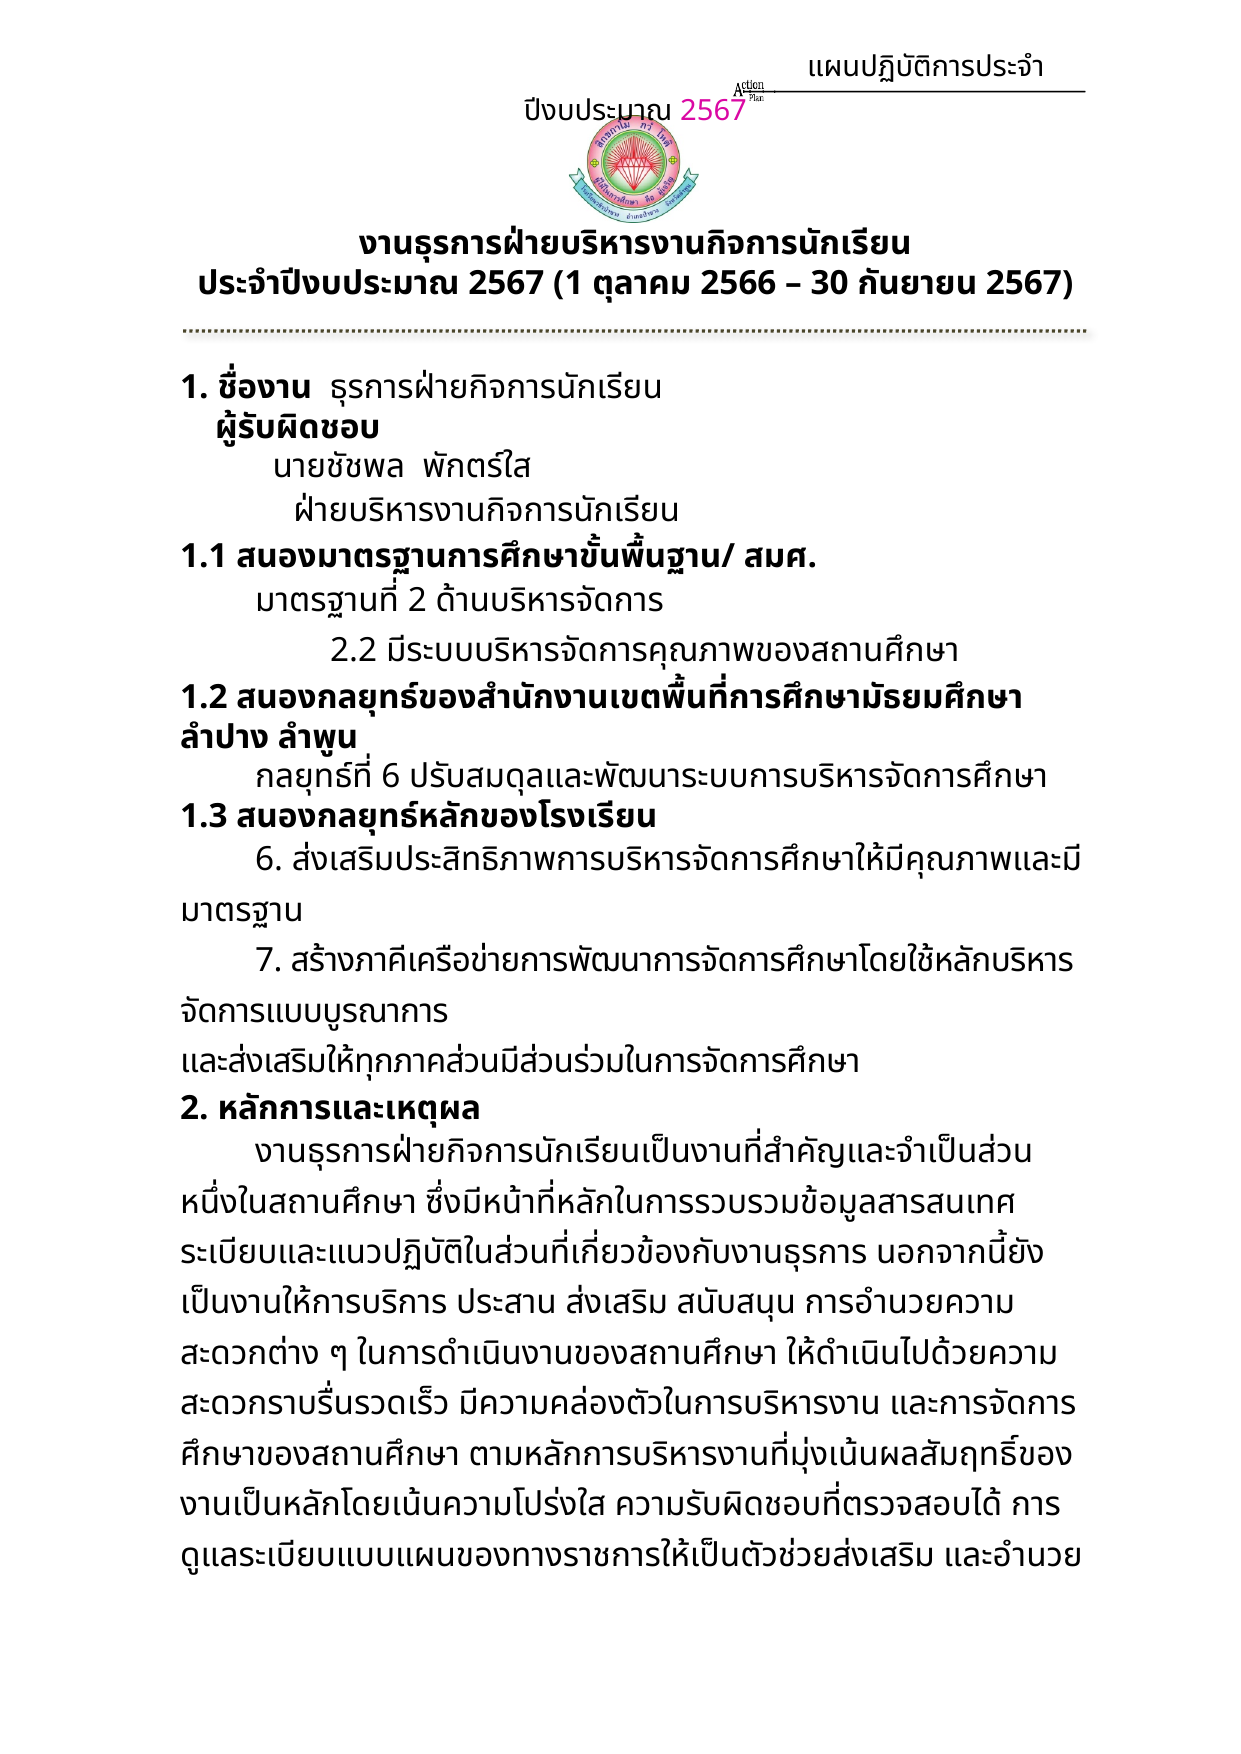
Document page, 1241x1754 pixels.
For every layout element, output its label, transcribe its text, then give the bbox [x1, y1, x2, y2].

text 1.3 สนองกลยุทธ์หลักของโรงเรียน [180, 796, 1090, 835]
text 7. สร้างภาคีเครือข่ายการพัฒนาการจัดการศึกษาโดยใช้หลักบริหารจัดการแบบบูรณาการ [180, 936, 1090, 1037]
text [180, 1127, 1090, 1581]
picture [568, 115, 699, 223]
text 6. ส่งเสริมประสิทธิภาพการบริหารจัดการศึกษาให้มีคุณภาพและมีมาตรฐาน [180, 835, 1090, 936]
picture [721, 76, 1088, 107]
text 2. หลักการและเหตุผล [180, 1088, 1090, 1127]
text ประจำปีงบประมาณ 2567 (1 ตุลาคม 2566 – 30 กันยายน 2567) [180, 263, 1090, 302]
text งานธุรการฝ่ายบริหารงานกิจการนักเรียน [180, 223, 1090, 263]
text และส่งเสริมให้ทุกภาคส่วนมีส่วนร่วมในการจัดการศึกษา [180, 1037, 1090, 1088]
text 1.2 สนองกลยุทธ์ของสำนักงานเขตพื้นที่การศึกษามัธยมศึกษาลำปาง ลำพูน [180, 677, 1090, 756]
text มาตรฐานที่ 2 ด้านบริหารจัดการ [180, 576, 1090, 626]
text 1.1 สนองมาตรฐานการศึกษาขั้นพื้นฐาน/ สมศ. [180, 536, 1090, 576]
text นายชัชพล พักตร์ใส [255, 446, 1090, 486]
text กลยุทธ์ที่ 6 ปรับสมดุลและพัฒนาระบบการบริหารจัดการศึกษา [180, 756, 1090, 796]
text ฝ่ายบริหารงานกิจการนักเรียน [180, 486, 1090, 536]
text 1. ชื่องาน ธุรการฝ่ายกิจการนักเรียน ผู้รับผิดชอบ [180, 367, 1090, 446]
text 2.2 มีระบบบริหารจัดการคุณภาพของสถานศึกษา [180, 626, 1090, 677]
